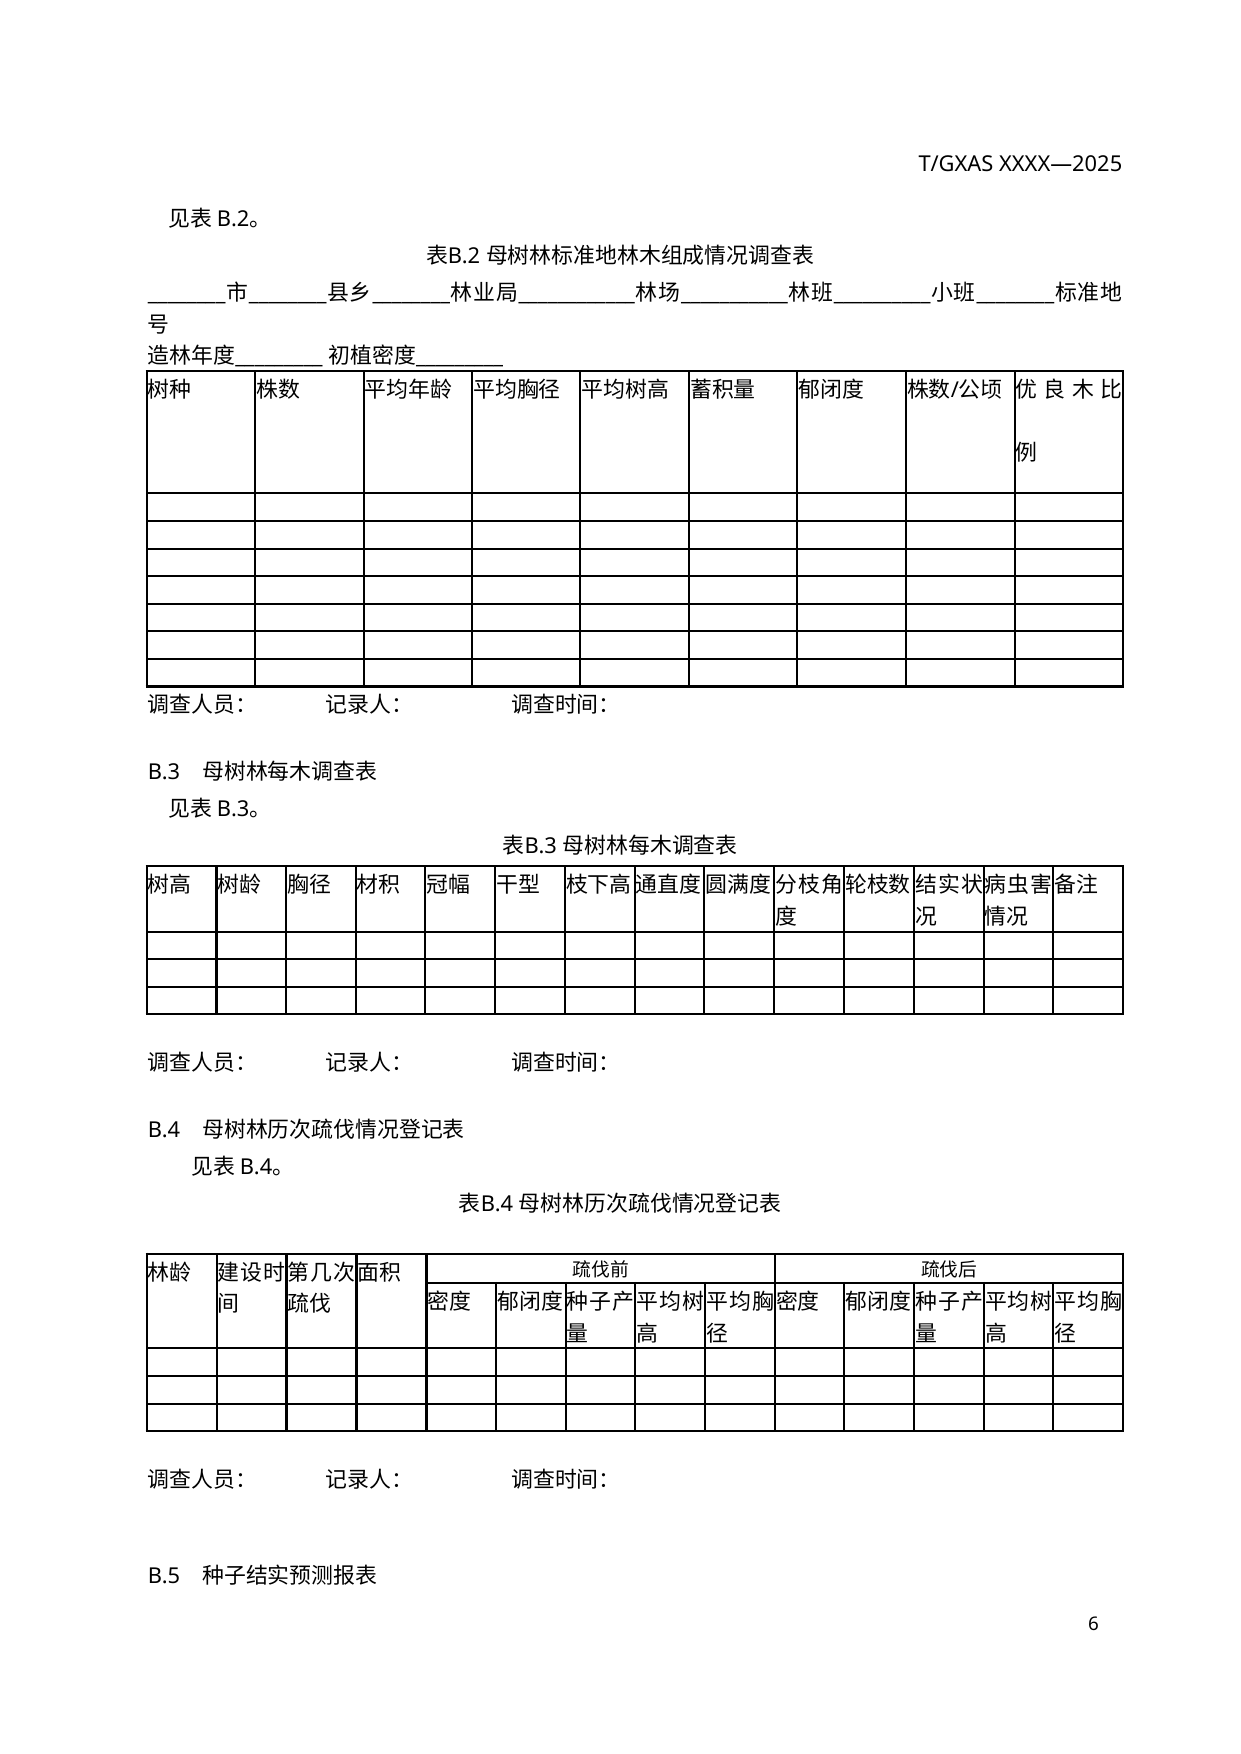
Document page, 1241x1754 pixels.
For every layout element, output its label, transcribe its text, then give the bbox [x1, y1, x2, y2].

text 母树林每木调查表 [148, 828, 1122, 860]
table_cell [148, 605, 254, 630]
table_cell [845, 988, 913, 1013]
table_cell 平均胸径 [706, 1284, 774, 1347]
table_cell 平均树高 [985, 1284, 1052, 1347]
table_cell [256, 522, 363, 547]
table_cell [1054, 1405, 1122, 1430]
table_cell [985, 960, 1052, 986]
table_cell [798, 577, 905, 603]
table_cell [218, 988, 285, 1013]
table_cell [357, 960, 424, 986]
table_cell [907, 632, 1014, 658]
table_cell [566, 988, 634, 1013]
table_cell [256, 494, 363, 520]
table_cell [915, 933, 983, 958]
table_cell [473, 550, 579, 575]
table_cell [636, 988, 703, 1013]
table_cell [567, 1377, 634, 1402]
table_cell [690, 660, 796, 685]
table_cell [426, 960, 494, 986]
table_cell [1016, 550, 1122, 575]
table_header 结实状况 [915, 867, 983, 931]
table_cell [428, 1405, 495, 1430]
table_cell [357, 988, 424, 1013]
table_cell 郁闭度 [497, 1284, 565, 1347]
table_cell [706, 1377, 774, 1402]
table_cell [148, 1377, 216, 1402]
table_cell [287, 960, 355, 986]
table_header 分枝角度 [775, 867, 843, 931]
table_cell [256, 632, 363, 658]
table_cell [907, 522, 1014, 547]
table_cell [357, 933, 424, 958]
table_cell [581, 632, 688, 658]
table_cell [218, 1349, 285, 1375]
table_header 材积 [357, 867, 424, 931]
table_cell [776, 1349, 843, 1375]
table_cell [690, 522, 796, 547]
table_cell [428, 1377, 495, 1402]
table_cell [705, 988, 773, 1013]
table_cell [690, 577, 796, 603]
table_cell [148, 577, 254, 603]
table_cell [566, 960, 634, 986]
table_cell [426, 933, 494, 958]
table_cell [985, 1377, 1052, 1402]
table_cell [845, 933, 913, 958]
table_cell [798, 660, 905, 685]
table_cell [288, 1349, 355, 1375]
table_cell 密度 [428, 1284, 495, 1347]
table_cell [496, 960, 564, 986]
table_cell [845, 1349, 913, 1375]
table_cell [148, 988, 215, 1013]
table_cell [1054, 1377, 1122, 1402]
table_cell [365, 577, 471, 603]
text 调查人员： 记录人： 调查时间： [148, 688, 1122, 719]
table_cell [776, 1377, 843, 1402]
text 母树林历次疏伐情况登记表 [148, 1112, 1122, 1144]
table_cell [148, 933, 215, 958]
table_cell [287, 988, 355, 1013]
table_cell [706, 1349, 774, 1375]
table_cell [636, 1377, 704, 1402]
table_cell [690, 550, 796, 575]
table_cell [1016, 577, 1122, 603]
text 母树林标准地林木组成情况调查表 [148, 238, 1122, 269]
table_cell [845, 960, 913, 986]
table_cell [1016, 660, 1122, 685]
table_header 林龄 [148, 1255, 216, 1347]
table_cell 密度 [776, 1284, 843, 1347]
table_cell [428, 1349, 495, 1375]
table_cell [256, 660, 363, 685]
table_cell [690, 605, 796, 630]
table_cell [776, 1405, 843, 1430]
table_header 郁闭度 [798, 372, 905, 492]
table_header 冠幅 [426, 867, 494, 931]
table_cell [798, 605, 905, 630]
table_cell [1054, 960, 1122, 986]
table_header 株数/公顷 [907, 372, 1014, 492]
table_cell [218, 960, 285, 986]
table_cell [907, 660, 1014, 685]
table_cell [566, 933, 634, 958]
table_cell [915, 960, 983, 986]
table_cell [148, 660, 254, 685]
table_cell [365, 660, 471, 685]
table_cell [288, 1405, 355, 1430]
table_cell [581, 550, 688, 575]
table_cell [636, 1405, 704, 1430]
table_cell [798, 494, 905, 520]
text ________市________县乡________林业局____________林场___________林班__________小班________标准地号 [148, 275, 1122, 338]
table_header 疏伐前 [428, 1255, 774, 1282]
table_header 病虫害情况 [985, 867, 1052, 931]
table_cell [426, 988, 494, 1013]
table_cell [798, 632, 905, 658]
table_cell [1016, 494, 1122, 520]
table_header 第几次疏伐 [288, 1255, 355, 1347]
table_cell [907, 605, 1014, 630]
table_header 胸径 [287, 867, 355, 931]
table_cell [915, 1349, 983, 1375]
table_cell [1016, 632, 1122, 658]
text 调查人员： 记录人： 调查时间： [148, 1462, 1122, 1494]
table_cell [148, 960, 215, 986]
table_cell [1016, 522, 1122, 547]
table_cell [497, 1377, 565, 1402]
table_cell [845, 1377, 913, 1402]
table_cell [256, 577, 363, 603]
table_cell [473, 605, 579, 630]
table_header 树龄 [218, 867, 285, 931]
table_cell [365, 494, 471, 520]
table_cell [148, 494, 254, 520]
table_cell [845, 1405, 913, 1430]
table_cell [365, 632, 471, 658]
table_cell [256, 605, 363, 630]
table_cell [496, 988, 564, 1013]
table_cell [706, 1405, 774, 1430]
table_cell [473, 660, 579, 685]
table_cell [798, 522, 905, 547]
text 见表B.3。 [148, 791, 1122, 823]
text 见表B.4。 [148, 1149, 1122, 1181]
table_cell [358, 1349, 425, 1375]
table_cell [581, 494, 688, 520]
table_cell [907, 550, 1014, 575]
table_cell [581, 605, 688, 630]
table_cell [218, 1377, 285, 1402]
table_header 备注 [1054, 867, 1122, 931]
table_cell [148, 550, 254, 575]
table_cell [148, 632, 254, 658]
table_cell [288, 1377, 355, 1402]
table_cell [915, 1405, 983, 1430]
text 母树林每木调查表 [148, 754, 1122, 786]
table_cell [473, 494, 579, 520]
table_cell [985, 1405, 1052, 1430]
table_header 树高 [148, 867, 215, 931]
table_header 轮枝数 [845, 867, 913, 931]
text 造林年度_________ 初植密度_________ [148, 338, 1122, 370]
table_cell [581, 522, 688, 547]
table_header 平均胸径 [473, 372, 579, 492]
table_cell [365, 550, 471, 575]
table_cell [1054, 933, 1122, 958]
table_cell [690, 494, 796, 520]
table_cell [985, 1349, 1052, 1375]
table_cell [636, 933, 703, 958]
table_cell [775, 988, 843, 1013]
table_header 树种 [148, 372, 254, 492]
table_header 面积 [358, 1255, 425, 1347]
table_cell [218, 1405, 285, 1430]
table_header 疏伐后 [776, 1255, 1122, 1282]
table_header 蓄积量 [690, 372, 796, 492]
text 调查人员： 记录人： 调查时间： [148, 1045, 1122, 1077]
table_cell [915, 1377, 983, 1402]
table_cell [636, 960, 703, 986]
table_cell [705, 960, 773, 986]
table_cell 种子产量 [915, 1284, 983, 1347]
table_header 通直度 [636, 867, 703, 931]
table_cell [148, 1405, 216, 1430]
table_cell [365, 522, 471, 547]
table_header 建设时间 [218, 1255, 285, 1347]
table_header 平均树高 [581, 372, 688, 492]
table_cell [496, 933, 564, 958]
table_cell [907, 494, 1014, 520]
table_cell 平均树高 [636, 1284, 704, 1347]
table_cell [636, 1349, 704, 1375]
table_cell [907, 577, 1014, 603]
table_cell [985, 988, 1052, 1013]
table_cell [148, 522, 254, 547]
table_cell [473, 632, 579, 658]
table_cell [581, 660, 688, 685]
table_cell [473, 577, 579, 603]
table_cell [358, 1405, 425, 1430]
table_cell [358, 1377, 425, 1402]
table_cell [1016, 605, 1122, 630]
table_cell [581, 577, 688, 603]
text 见表B.2。 [148, 201, 1122, 233]
text 母树林历次疏伐情况登记表 [148, 1186, 1122, 1218]
table_cell [218, 933, 285, 958]
table_cell [985, 933, 1052, 958]
table_cell [798, 550, 905, 575]
table_header 平均年龄 [365, 372, 471, 492]
table_cell [705, 933, 773, 958]
table_cell [915, 988, 983, 1013]
table_header 干型 [496, 867, 564, 931]
table_cell [567, 1349, 634, 1375]
table_cell [690, 632, 796, 658]
table_cell [256, 550, 363, 575]
table_header 圆满度 [705, 867, 773, 931]
table_cell [775, 933, 843, 958]
table_cell [567, 1405, 634, 1430]
table_cell [473, 522, 579, 547]
table_header 枝下高 [566, 867, 634, 931]
table_cell 平均胸径 [1054, 1284, 1122, 1347]
table_cell [365, 605, 471, 630]
table_header 株数 [256, 372, 363, 492]
table_cell [287, 933, 355, 958]
table_cell 种子产量 [567, 1284, 634, 1347]
table_cell [1054, 1349, 1122, 1375]
table_cell 郁闭度 [845, 1284, 913, 1347]
table_cell [497, 1349, 565, 1375]
table_header 优良木比例 [1016, 372, 1122, 492]
table_cell [148, 1349, 216, 1375]
table_cell [1054, 988, 1122, 1013]
table_cell [497, 1405, 565, 1430]
text 种子结实预测报表 [148, 1558, 1122, 1590]
table_cell [775, 960, 843, 986]
